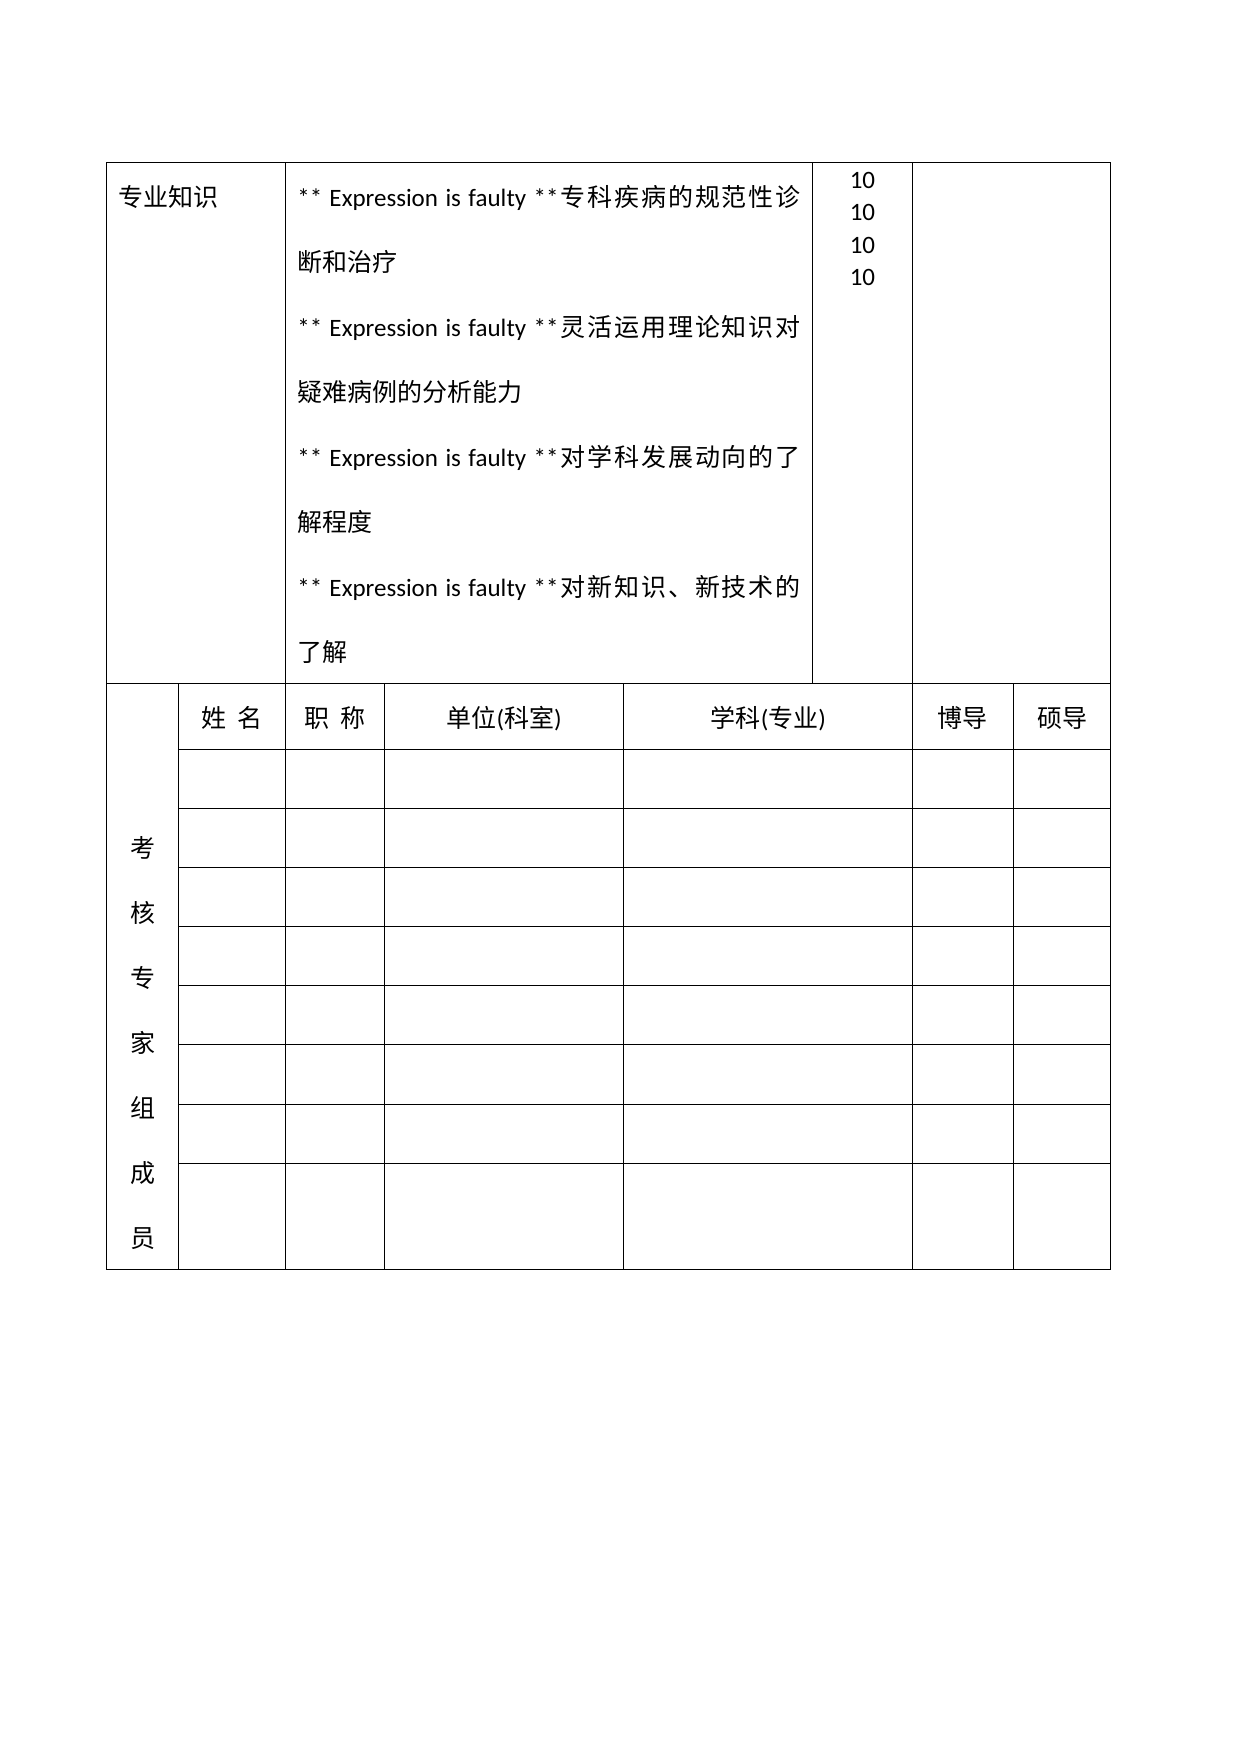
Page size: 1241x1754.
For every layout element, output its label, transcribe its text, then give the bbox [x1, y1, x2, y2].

table_cell 硕导 [1014, 684, 1110, 749]
table_cell 考 核 专 家 组 成 员 [107, 684, 178, 1269]
table_cell [385, 927, 623, 985]
table_cell [913, 750, 1013, 808]
table_cell [286, 750, 384, 808]
table_cell [913, 927, 1013, 985]
table_cell [286, 927, 384, 985]
table_cell [624, 809, 912, 867]
table_cell [286, 1045, 384, 1103]
table_cell [385, 1105, 623, 1162]
table_cell [624, 1045, 912, 1103]
table_cell [1014, 986, 1110, 1044]
table_cell 姓 名 [179, 684, 285, 749]
table_cell [913, 986, 1013, 1044]
table_cell [179, 868, 285, 926]
table_cell 职 称 [286, 684, 384, 749]
table_cell [1014, 809, 1110, 867]
table_cell [385, 750, 623, 808]
table_cell 单位(科室) [385, 684, 623, 749]
table_cell [1014, 750, 1110, 808]
table_cell [1014, 1164, 1110, 1269]
table_cell [286, 1164, 384, 1269]
table_cell ①专科疾病的规范性诊断和治疗 ②灵活运用理论知识对疑难病例的分析能力 ③对学科发展动向的了解程度 ④对新知识、新技术的了解 [286, 163, 812, 683]
table_cell [913, 1105, 1013, 1162]
table_cell [1014, 1045, 1110, 1103]
table_cell [624, 986, 912, 1044]
table_cell [385, 809, 623, 867]
table_cell [913, 809, 1013, 867]
table_cell [1014, 868, 1110, 926]
table_cell 专业知识 [107, 163, 285, 683]
table_cell [624, 927, 912, 985]
table_cell [913, 1164, 1013, 1269]
table_cell [385, 1045, 623, 1103]
table_cell [624, 750, 912, 808]
table_cell 学科(专业) [624, 684, 912, 749]
table_cell [286, 809, 384, 867]
table_cell 10 10 10 10 [813, 163, 912, 683]
table_cell [179, 986, 285, 1044]
table_cell [385, 1164, 623, 1269]
table_cell [913, 868, 1013, 926]
table_cell [1014, 1105, 1110, 1162]
table_cell [286, 1105, 384, 1162]
table_cell [385, 986, 623, 1044]
table_cell [179, 1105, 285, 1162]
table_cell [385, 868, 623, 926]
table_cell [179, 1164, 285, 1269]
table_cell [913, 163, 1110, 683]
table_cell [179, 927, 285, 985]
table_cell [286, 986, 384, 1044]
table_cell [1014, 927, 1110, 985]
table_cell [179, 750, 285, 808]
table_cell [624, 868, 912, 926]
table_cell [179, 1045, 285, 1103]
table_cell [179, 809, 285, 867]
table_cell [624, 1105, 912, 1162]
table_cell [913, 1045, 1013, 1103]
table_cell [624, 1164, 912, 1269]
table_cell 博导 [913, 684, 1013, 749]
table_cell [286, 868, 384, 926]
